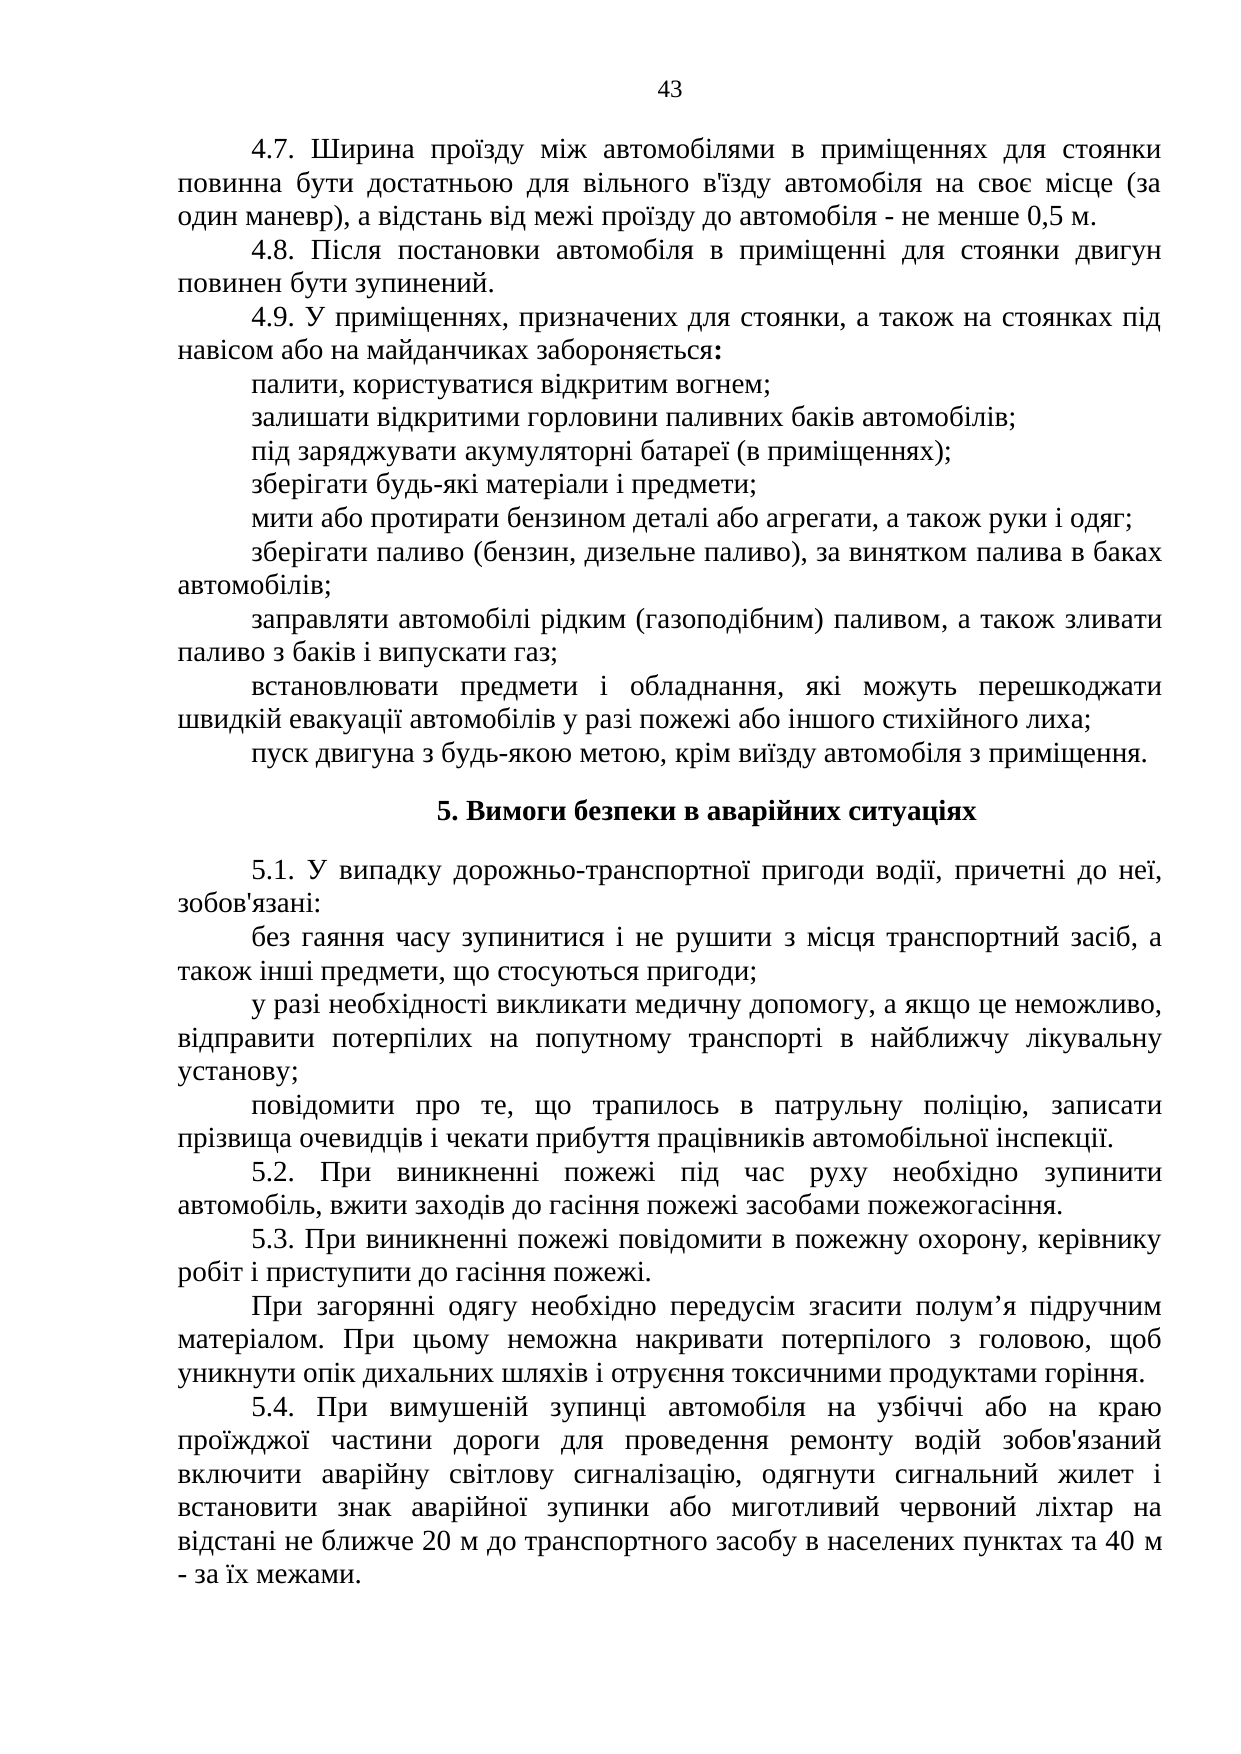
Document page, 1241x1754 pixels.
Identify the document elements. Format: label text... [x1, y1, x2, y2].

text 5.2. При виникненні пожежі під час руху необхідно зупинити автомобіль, вжити заходів до гасіння пожежі засобами пожежогасіння. [177, 1154, 1162, 1221]
text у разі необхідності викликати медичну допомогу, а якщо це неможливо, відправити потерпілих на попутному транспорті в найближчу лікувальну установу; [177, 986, 1162, 1087]
text встановлювати предмети і обладнання, які можуть перешкоджати швидкій евакуації автомобілів у разі пожежі або іншого стихійного лиха; [177, 668, 1162, 735]
text 4.9. У приміщеннях, призначених для стоянки, а також на стоянках під навісом або на майданчиках забороняється: [177, 299, 1162, 366]
text залишати відкритими горловини паливних баків автомобілів; [177, 399, 1162, 433]
text 4.8. Після постановки автомобіля в приміщенні для стоянки двигун повинен бути зупинений. [177, 232, 1162, 299]
text 5.3. При виникненні пожежі повідомити в пожежну охорону, керівнику робіт і приступити до гасіння пожежі. [177, 1221, 1162, 1288]
text зберігати паливо (бензин, дизельне паливо), за винятком палива в баках автомобілів; [177, 534, 1162, 601]
text 5. Вимоги безпеки в аварійних ситуаціях [177, 793, 1162, 827]
text без гаяння часу зупинитися і не рушити з місця транспортний засіб, а також інші предмети, що стосуються пригоди; [177, 919, 1162, 986]
text заправляти автомобілі рідким (газоподібним) паливом, а також зливати паливо з баків і випускати газ; [177, 601, 1162, 668]
text 4.7. Ширина проїзду між автомобілями в приміщеннях для стоянки повинна бути достатньою для вільного в'їзду автомобіля на своє місце (за один маневр), а відстань від межі проїзду до автомобіля - не менше . [177, 131, 1162, 232]
text палити, користуватися відкритим вогнем; [177, 366, 1162, 399]
text повідомити про те, що трапилось в патрульну поліцію, записати прізвища очевидців і чекати прибуття працівників автомобільної інспекції. [177, 1087, 1162, 1154]
text 5.1. У випадку дорожньо-транспортної пригоди водії, причетні до неї, зобов'язані: [177, 852, 1162, 919]
text 5.4. При вимушеній зупинці автомобіля на узбіччі або на краю проїжджої частини дороги для проведення ремонту водій зобов'язаний включити аварійну світлову сигналізацію, одягнути сигнальний жилет і встановити знак аварійної зупинки або миготливий червоний ліхтар на відстані не ближче до транспортного засобу в населених пунктах та - за їх межами. [177, 1389, 1162, 1590]
text зберігати будь-які матеріали і предмети; [177, 467, 1162, 500]
text мити або протирати бензином деталі або агрегати, а також руки і одяг; [177, 500, 1162, 534]
text При загорянні одягу необхідно передусім згасити полум’я підручним матеріалом. При цьому неможна накривати потерпілого з головою, щоб уникнути опік дихальних шляхів і отруєння токсичними продуктами горіння. [177, 1288, 1162, 1389]
text пуск двигуна з будь-якою метою, крім виїзду автомобіля з приміщення. [177, 735, 1162, 768]
text під заряджувати акумуляторні батареї (в приміщеннях); [177, 433, 1162, 467]
